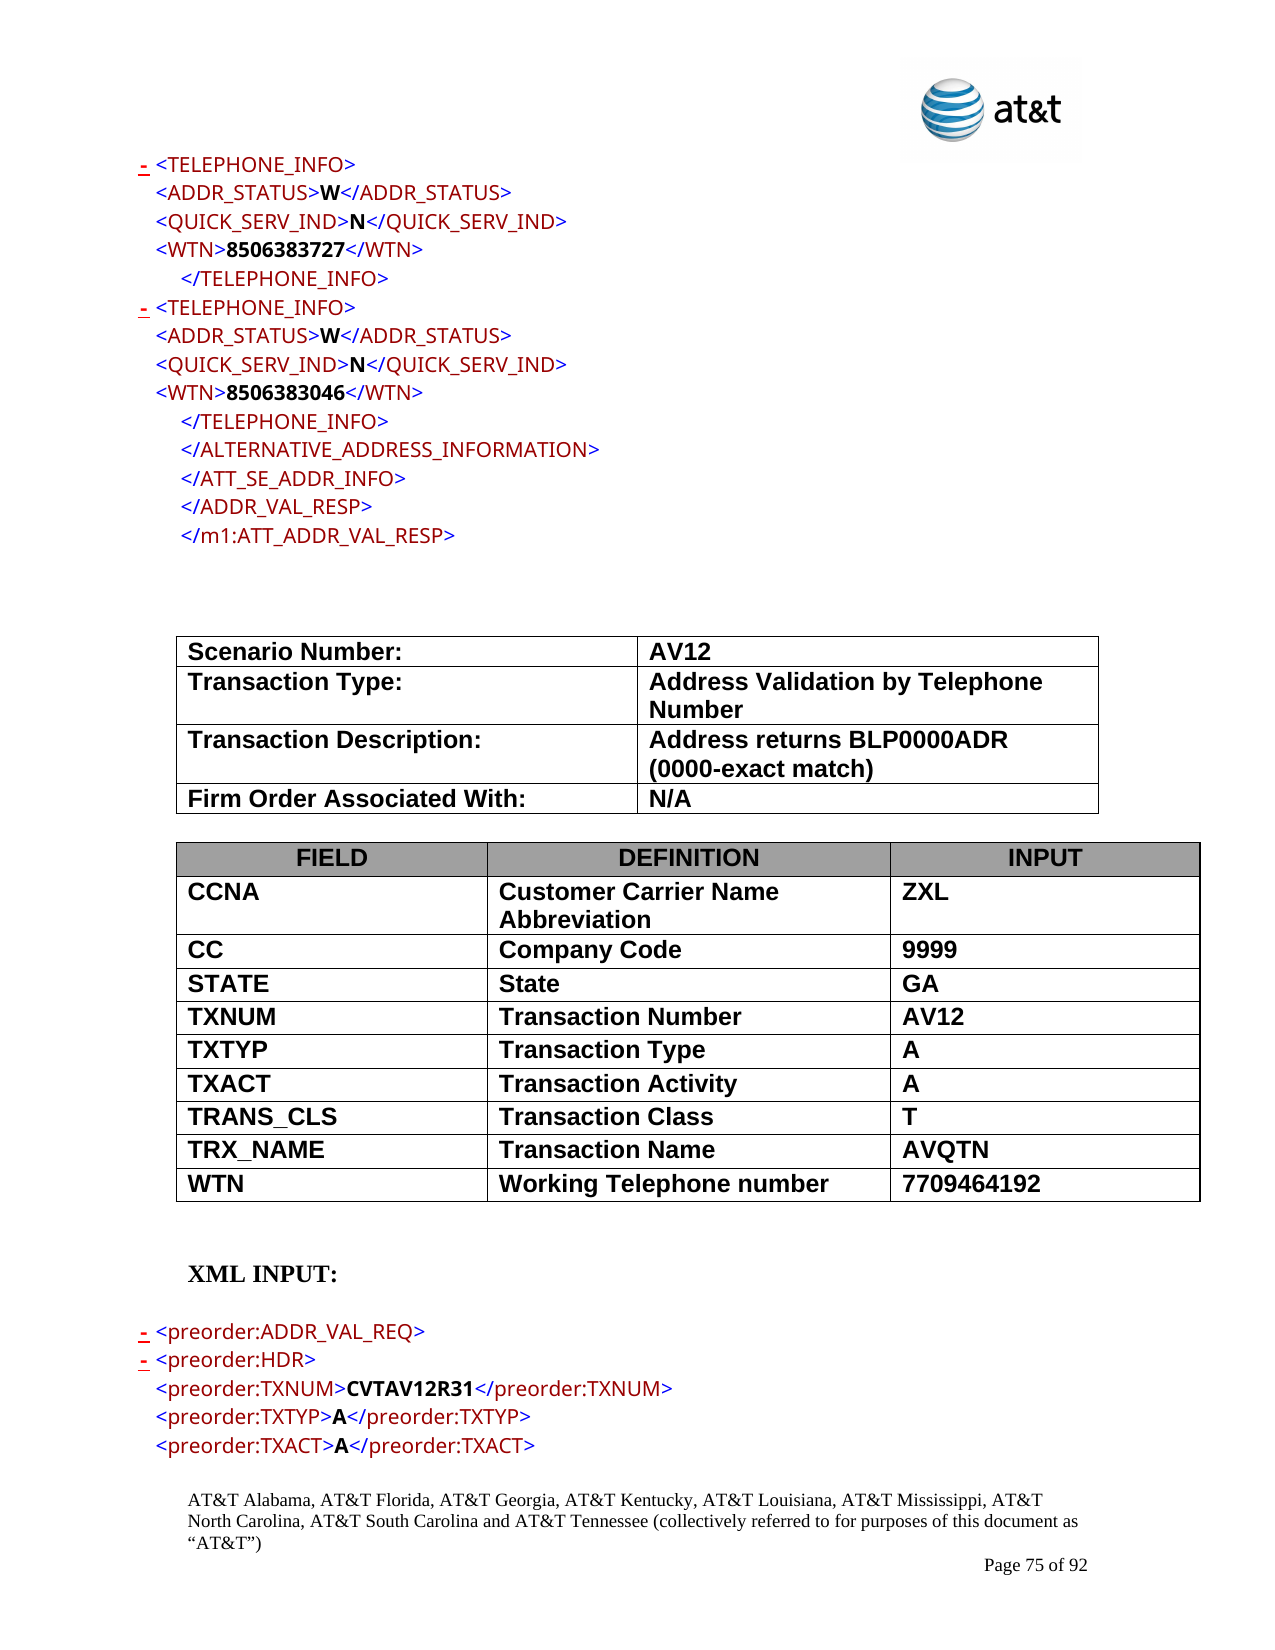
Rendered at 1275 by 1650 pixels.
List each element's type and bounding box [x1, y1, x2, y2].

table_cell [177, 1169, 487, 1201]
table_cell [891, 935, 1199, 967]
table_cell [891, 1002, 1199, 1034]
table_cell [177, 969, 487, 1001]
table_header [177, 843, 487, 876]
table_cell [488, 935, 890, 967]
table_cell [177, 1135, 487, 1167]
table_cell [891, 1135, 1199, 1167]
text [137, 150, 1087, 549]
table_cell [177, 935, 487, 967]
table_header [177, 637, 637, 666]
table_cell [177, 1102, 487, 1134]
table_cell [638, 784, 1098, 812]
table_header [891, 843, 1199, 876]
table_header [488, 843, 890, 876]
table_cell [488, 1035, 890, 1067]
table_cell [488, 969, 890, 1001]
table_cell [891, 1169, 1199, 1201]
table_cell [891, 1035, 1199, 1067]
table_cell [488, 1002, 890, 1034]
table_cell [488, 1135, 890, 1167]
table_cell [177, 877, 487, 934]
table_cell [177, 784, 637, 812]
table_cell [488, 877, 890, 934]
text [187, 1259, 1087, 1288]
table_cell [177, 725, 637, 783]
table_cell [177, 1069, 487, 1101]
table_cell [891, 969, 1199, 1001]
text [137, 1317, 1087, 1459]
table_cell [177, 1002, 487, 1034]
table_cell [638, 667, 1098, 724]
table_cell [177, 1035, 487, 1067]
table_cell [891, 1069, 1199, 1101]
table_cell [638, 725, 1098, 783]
picture [900, 57, 1082, 150]
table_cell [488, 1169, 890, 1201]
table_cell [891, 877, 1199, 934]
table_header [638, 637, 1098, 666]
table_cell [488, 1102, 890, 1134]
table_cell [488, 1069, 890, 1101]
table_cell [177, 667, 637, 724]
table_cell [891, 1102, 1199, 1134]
